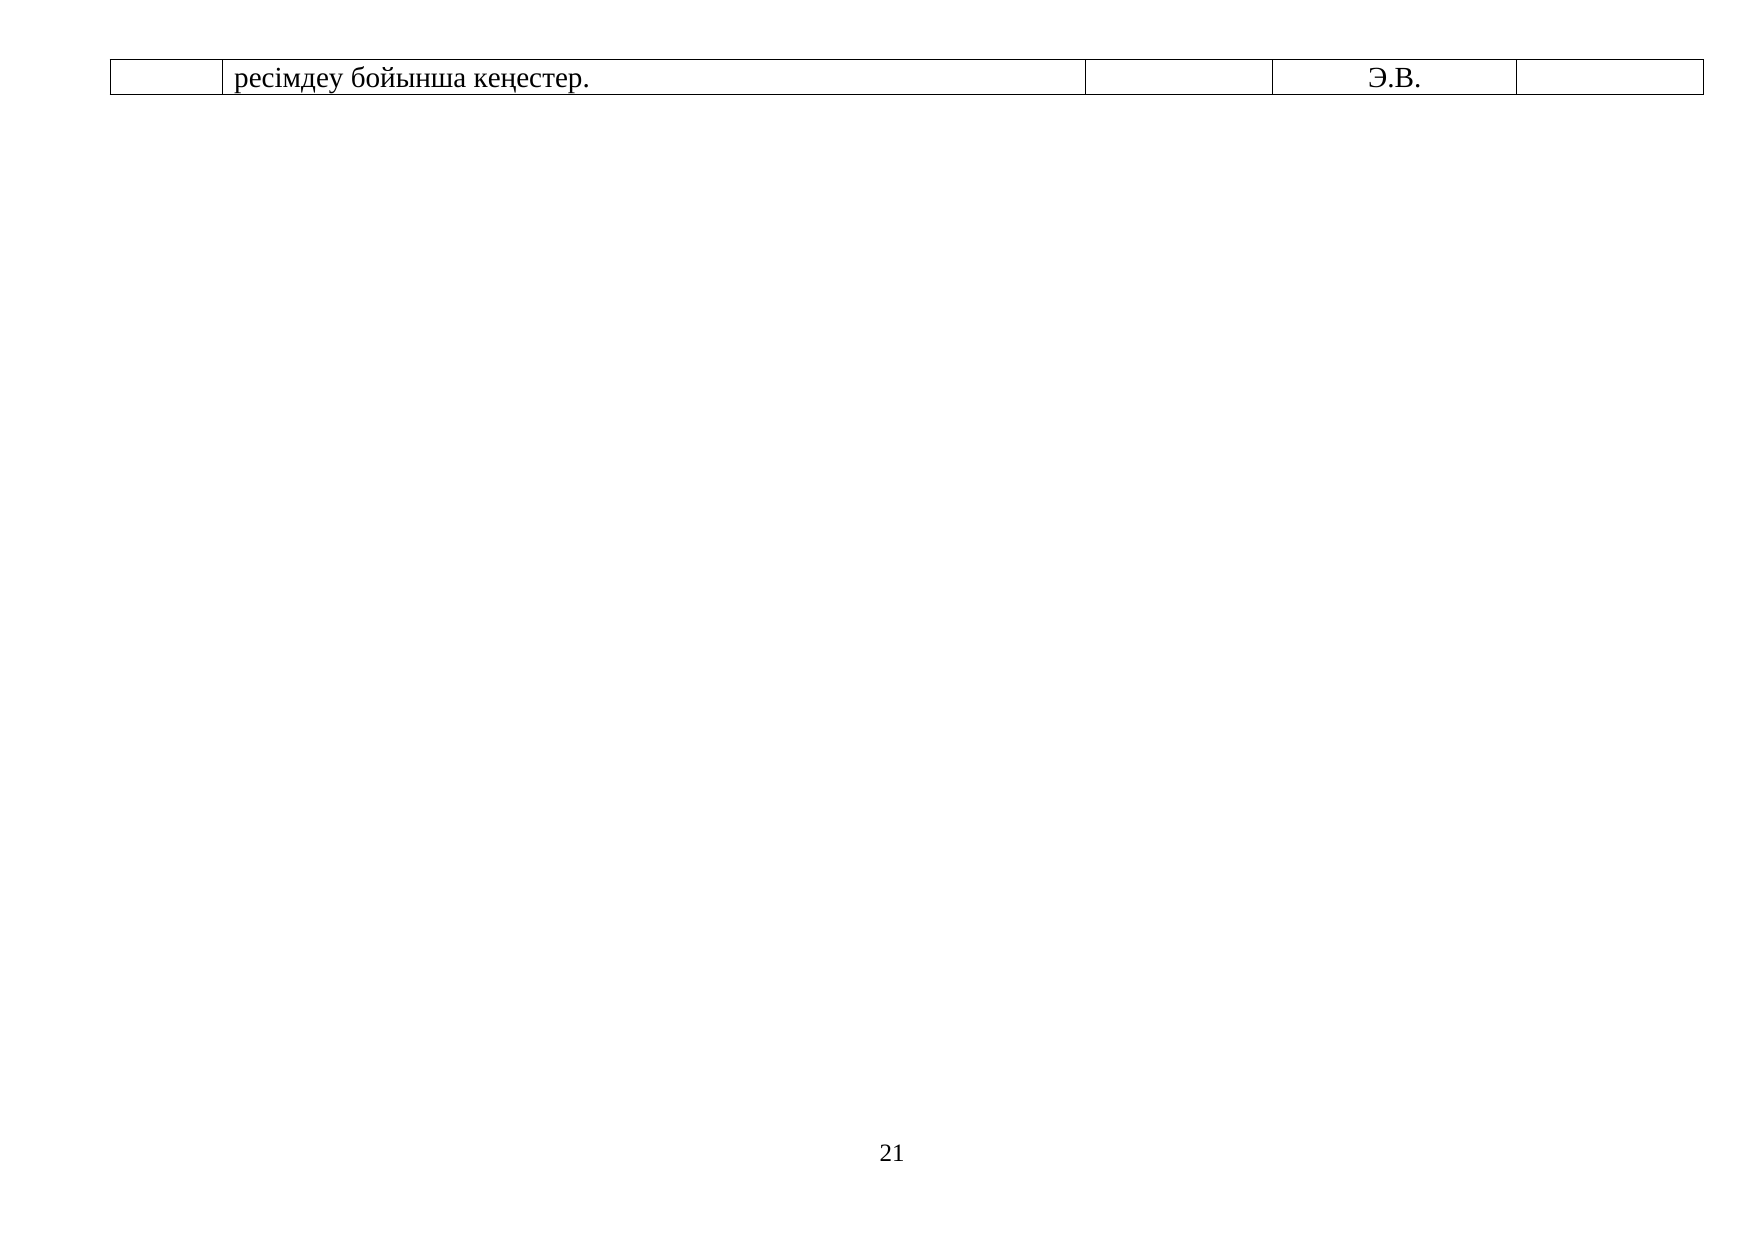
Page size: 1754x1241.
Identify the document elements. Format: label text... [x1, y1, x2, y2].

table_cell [223, 60, 1085, 94]
table_cell 8.2.7 [111, 60, 222, 94]
table_cell Раманаускайте Э.В. [1273, 60, 1516, 94]
table_cell жыл бойы [1086, 60, 1272, 94]
table_cell Ұсыныстар [1517, 60, 1703, 94]
